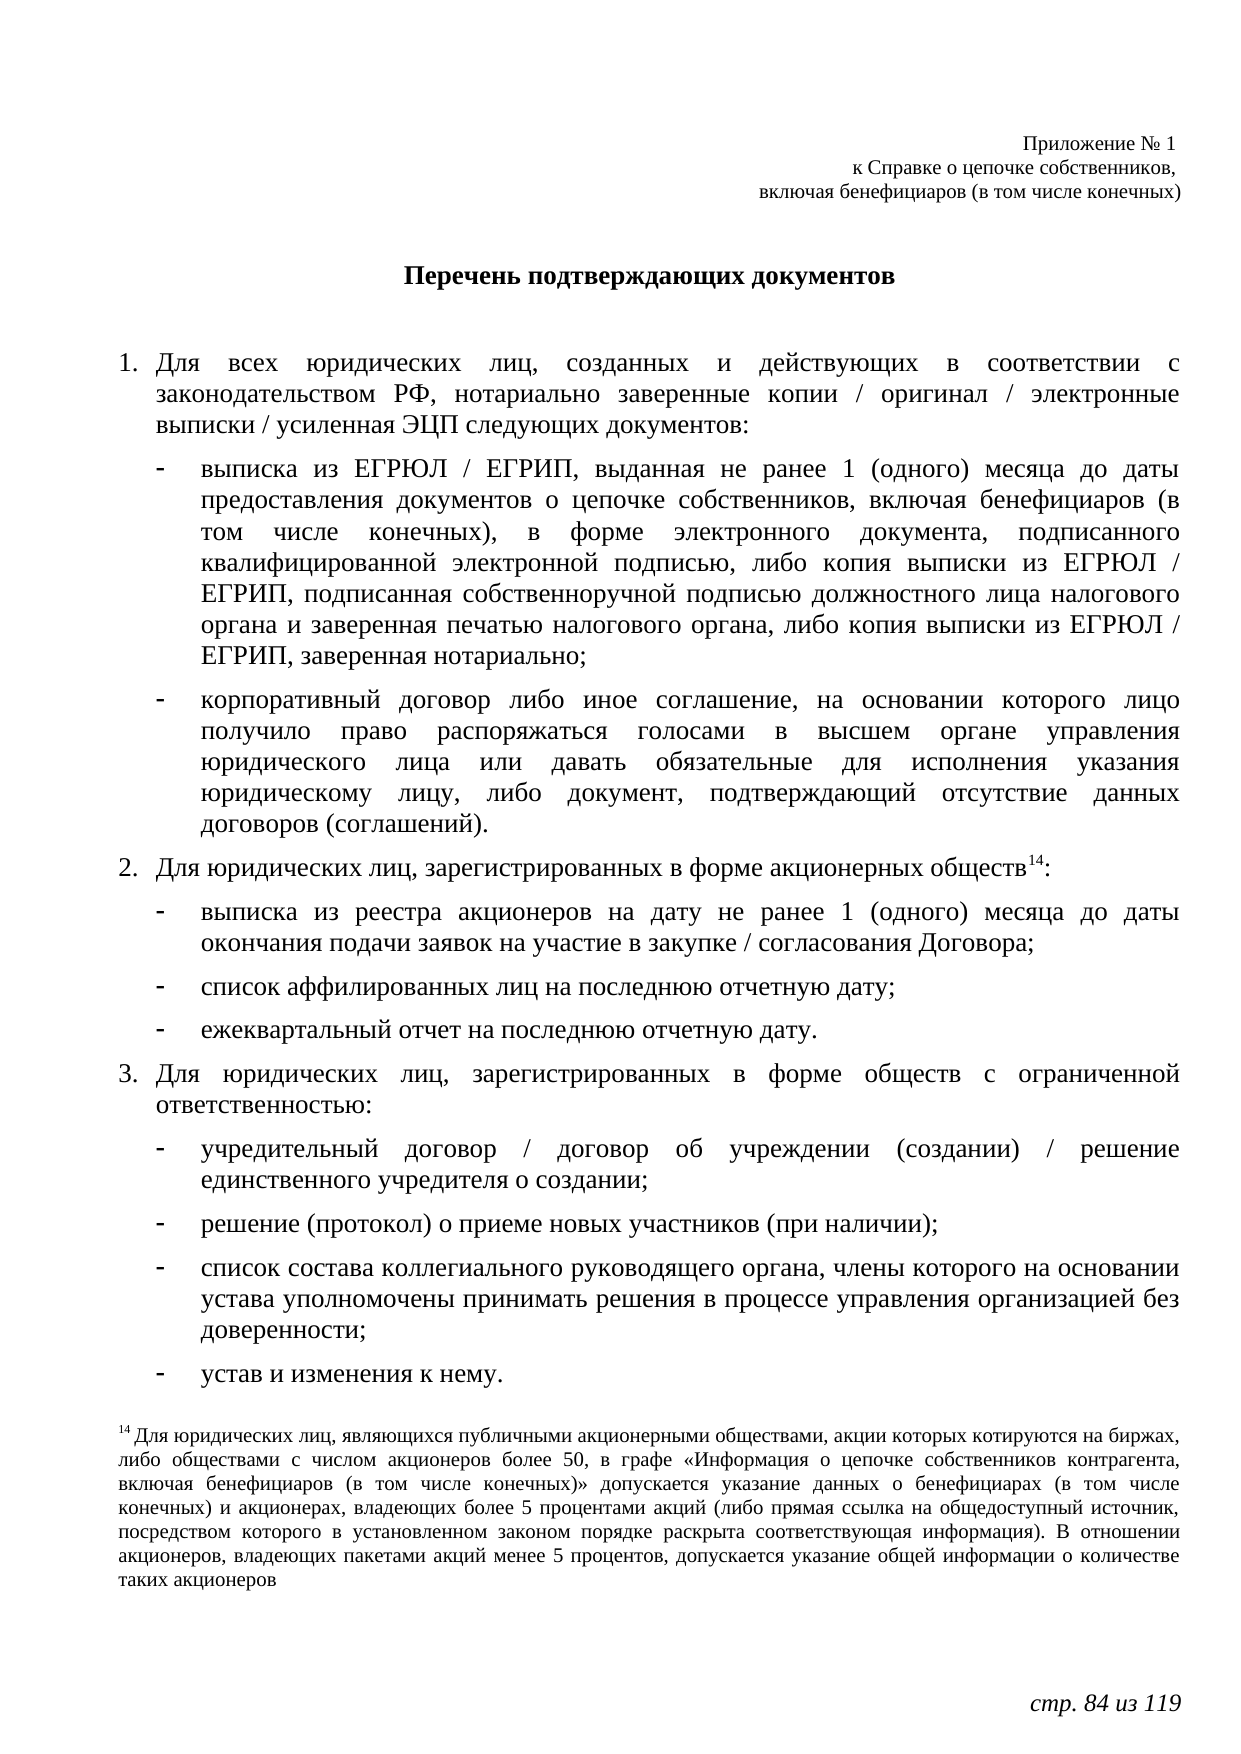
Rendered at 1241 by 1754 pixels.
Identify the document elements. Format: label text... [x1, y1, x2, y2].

text Приложение № 1 к Справке о цепочке собственников, включая бенефициаров (в том числе конечных) [118, 131, 1181, 203]
list выписка из реестра акционеров на дату не ранее 1 (одного) месяца до даты окончания подачи заявок на участие в закупке / согласования Договора; [156, 895, 1181, 957]
list Для юридических лиц, зарегистрированных в форме обществ с ограниченной ответственностью: [118, 1057, 1181, 1119]
list устав и изменения к нему. [156, 1357, 1181, 1388]
text Перечень подтверждающих документов [118, 259, 1181, 290]
list список аффилированных лиц на последнюю отчетную дату; [156, 970, 1181, 1001]
list корпоративный договор либо иное соглашение, на основании которого лицо получило право распоряжаться голосами в высшем органе управления юридического лица или давать обязательные для исполнения указания юридическому лицу, либо документ, подтверждающий отсутствие данных договоров (соглашений). [156, 683, 1181, 839]
list учредительный договор / договор об учреждении (создании) / решение единственного учредителя о создании; [156, 1132, 1181, 1194]
list решение (протокол) о приеме новых участников (при наличии); [156, 1207, 1181, 1238]
list выписка из ЕГРЮЛ / ЕГРИП, выданная не ранее 1 (одного) месяца до даты предоставления документов о цепочке собственников, включая бенефициаров (в том числе конечных), в форме электронного документа, подписанного квалифицированной электронной подписью, либо копия выписки из ЕГРЮЛ / ЕГРИП, подписанная собственноручной подписью должностного лица налогового органа и заверенная печатью налогового органа, либо копия выписки из ЕГРЮЛ / ЕГРИП, заверенная нотариально; [156, 452, 1181, 670]
list Для всех юридических лиц, созданных и действующих в соответствии с законодательством РФ, нотариально заверенные копии / оригинал / электронные выписки / усиленная ЭЦП следующих документов: [118, 346, 1181, 440]
list Для юридических лиц, зарегистрированных в форме акционерных обществ: [118, 851, 1181, 882]
list ежеквартальный отчет на последнюю отчетную дату. [156, 1013, 1181, 1045]
